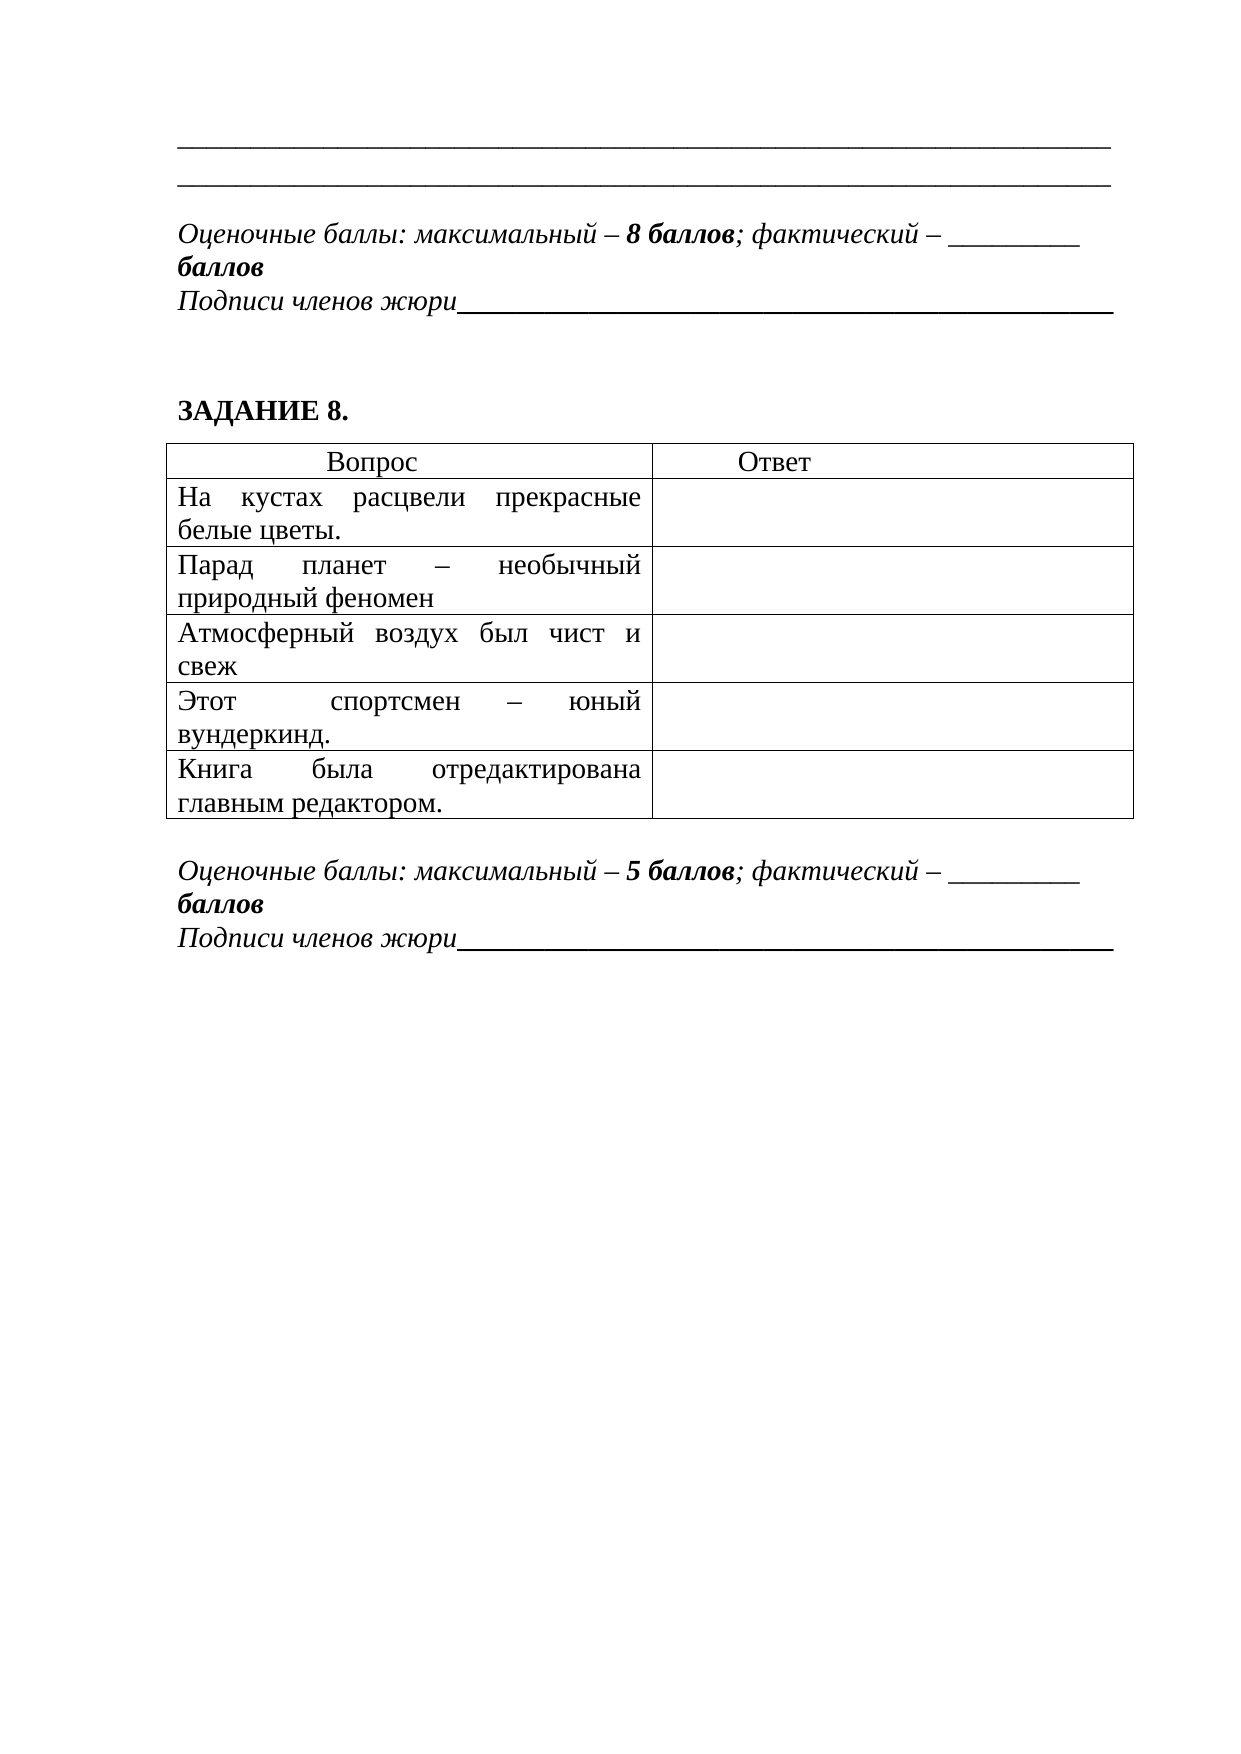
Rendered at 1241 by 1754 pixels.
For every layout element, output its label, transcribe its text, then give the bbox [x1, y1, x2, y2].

text Оценочные баллы: максимальный – 8 баллов; фактический – _________ [177, 216, 1122, 249]
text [177, 118, 1122, 190]
table_header Ответ [653, 444, 1133, 478]
table_cell Парад планет – необычный природный феномен [167, 547, 652, 614]
text ЗАДАНИЕ 8. [177, 393, 1122, 426]
text Оценочные баллы: максимальный – 5 баллов; фактический – _________ [177, 853, 1122, 886]
table_cell [653, 751, 1133, 818]
table_cell [653, 547, 1133, 614]
table_cell Атмосферный воздух был чист и свеж [167, 615, 652, 682]
table_cell Этот спортсмен – юный вундеркинд. [167, 683, 652, 750]
text Подписи членов жюри_____________________________________________ [177, 283, 1122, 317]
text баллов [177, 886, 1122, 920]
table_cell [653, 479, 1133, 546]
table_header Вопрос [167, 444, 652, 478]
table_cell Книга была отредактирована главным редактором. [167, 751, 652, 818]
text Подписи членов жюри_____________________________________________ [177, 920, 1122, 953]
text баллов [177, 249, 1122, 283]
table_cell [653, 615, 1133, 682]
table_cell [653, 683, 1133, 750]
table_cell На кустах расцвели прекрасные белые цветы. [167, 479, 652, 546]
